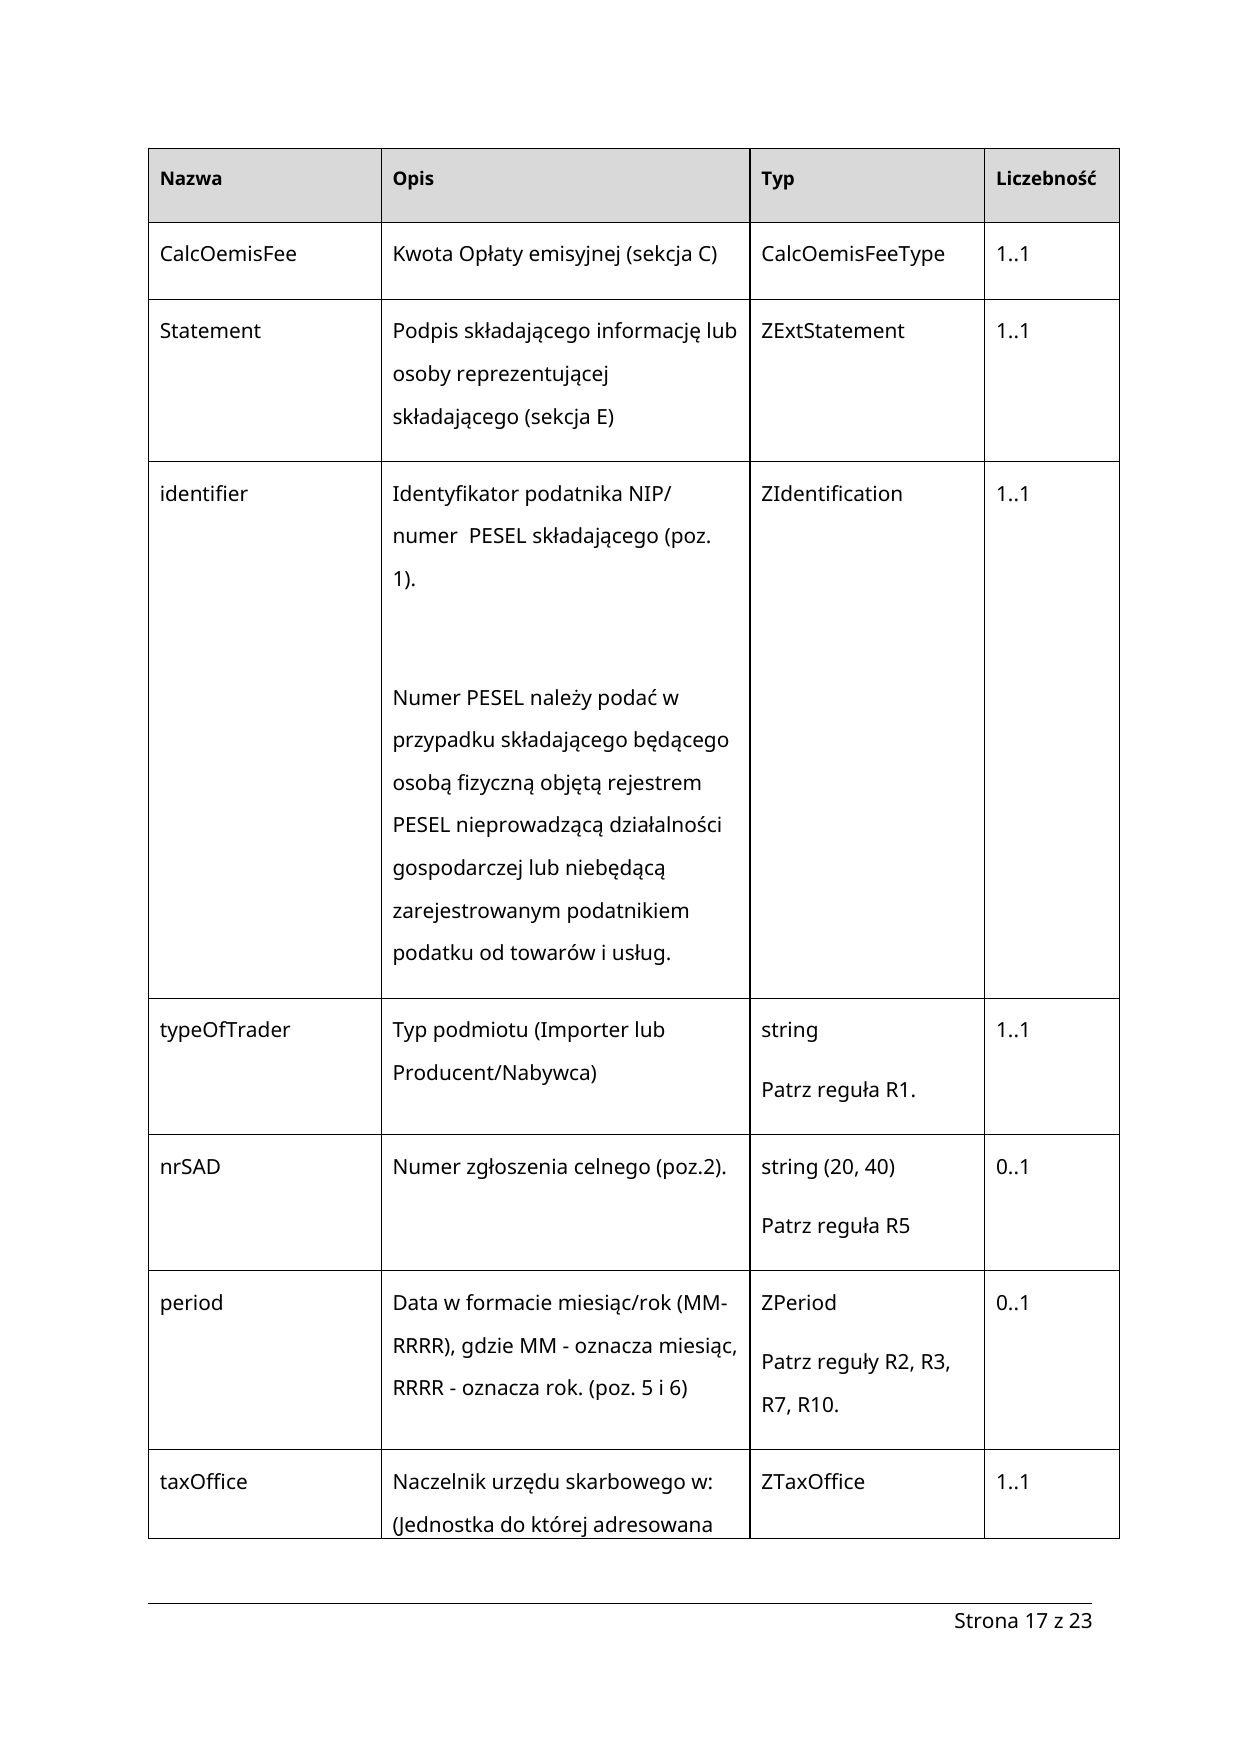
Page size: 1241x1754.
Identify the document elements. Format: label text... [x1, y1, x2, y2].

table_cell 1..1 [985, 300, 1119, 461]
table_cell CalcOemisFeeType [751, 223, 984, 299]
table_cell 1..1 [985, 1450, 1119, 1538]
table_cell Data w formacie miesiąc/rok (MM-RRRR), gdzie MM - oznacza miesiąc, RRRR - oznacza rok. (poz. 5 i 6) [382, 1271, 749, 1449]
table_cell identifier [149, 462, 381, 998]
table_cell 1..1 [985, 999, 1119, 1134]
table_cell nrSAD [149, 1135, 381, 1270]
table_cell ZTaxOffice Patrz reguła R8 [751, 1450, 984, 1538]
table_cell CalcOemisFee [149, 223, 381, 299]
table_header Typ [751, 149, 984, 222]
table_cell Podpis składającego informację lub osoby reprezentującej składającego (sekcja E) [382, 300, 749, 461]
table_cell 0..1 [985, 1271, 1119, 1449]
table_cell period [149, 1271, 381, 1449]
table_cell Identyfikator podatnika NIP/ numer PESEL składającego (poz. 1). Numer PESEL należy podać w przypadku składającego będącego osobą fizyczną objętą rejestrem PESEL nieprowadzącą działalności gospodarczej lub niebędącą zarejestrowanym podatnikiem podatku od towarów i usług. [382, 462, 749, 998]
table_cell string Patrz reguła R1. [751, 999, 984, 1134]
table_cell taxOffice [149, 1450, 381, 1538]
table_cell ZPeriod Patrz reguły R2, R3, R7, R10. [751, 1271, 984, 1449]
table_cell typeOfTrader [149, 999, 381, 1134]
table_cell 0..1 [985, 1135, 1119, 1270]
table_cell ZIdentification [751, 462, 984, 998]
table_header Opis [382, 149, 749, 222]
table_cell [382, 1450, 749, 1538]
table_cell 1..1 [985, 462, 1119, 998]
table_header Nazwa [149, 149, 381, 222]
table_cell string (20, 40) Patrz reguła R5 [751, 1135, 984, 1270]
table_cell Kwota Opłaty emisyjnej (sekcja C) [382, 223, 749, 299]
table_cell 1..1 [985, 223, 1119, 299]
table_cell ZExtStatement [751, 300, 984, 461]
table_cell Statement [149, 300, 381, 461]
table_cell Numer zgłoszenia celnego (poz.2). [382, 1135, 749, 1270]
table_header Liczebność [985, 149, 1119, 222]
table_cell Typ podmiotu (Importer lub Producent/Nabywca) [382, 999, 749, 1134]
